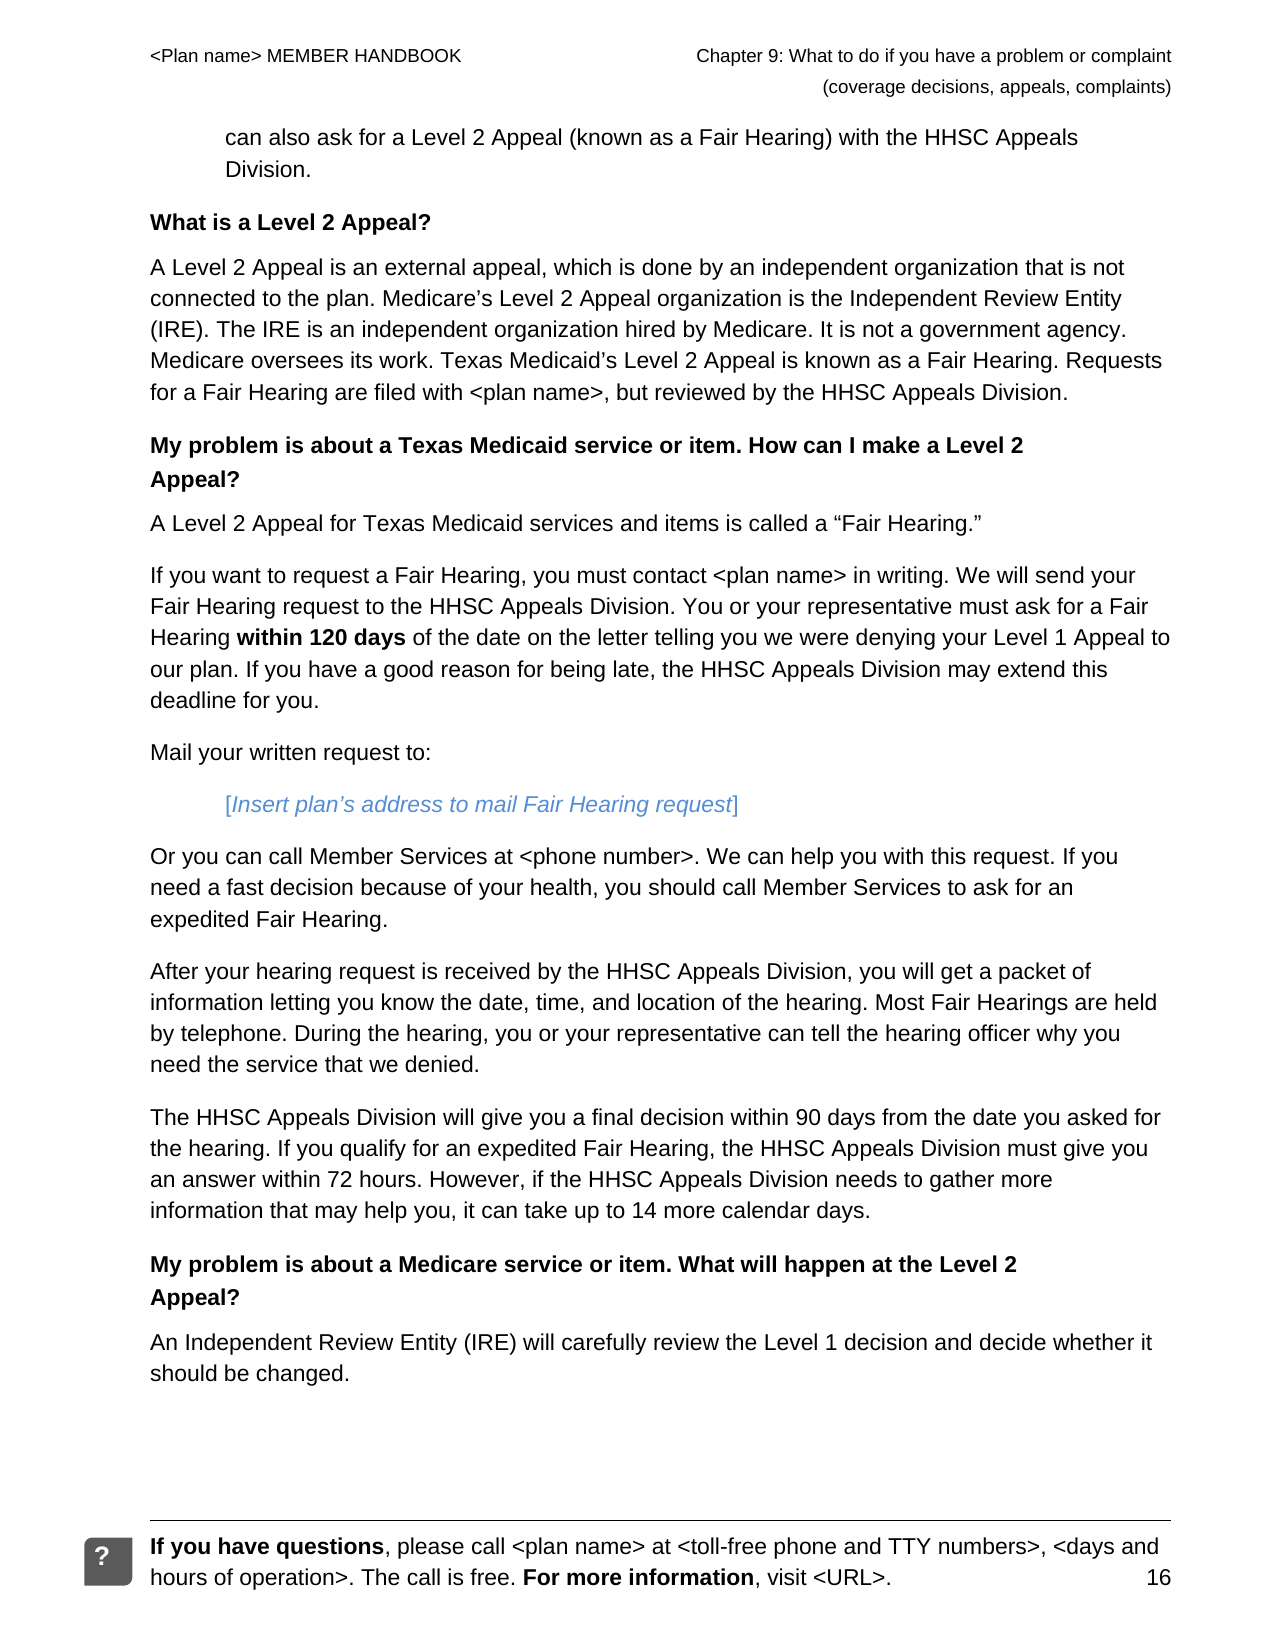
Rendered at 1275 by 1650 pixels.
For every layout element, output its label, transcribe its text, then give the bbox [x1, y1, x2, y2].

subtitle My problem is about a Texas Medicaid service or item. How can I make a Level 2 Appeal? [150, 427, 1096, 494]
text If you want to request a Fair Hearing, you must contact <plan name> in writing. We will send your Fair Hearing request to the HHSC Appeals Division. You or your representative must ask for a Fair Hearing within 120 days of the date on the letter telling you we were denying your Level 1 Appeal to our plan. If you have a good reason for being late, the HHSC Appeals Division may extend this deadline for you. [150, 558, 1171, 714]
text A Level 2 Appeal for Texas Medicaid services and items is called a “Fair Hearing.” [150, 506, 1171, 537]
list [187, 121, 1096, 183]
text The HHSC Appeals Division will give you a final decision within 90 days from the date you asked for the hearing. If you qualify for an expedited Fair Hearing, the HHSC Appeals Division must give you an answer within 72 hours. However, if the HHSC Appeals Division needs to gather more information that may help you, it can take up to 14 more calendar days. [150, 1100, 1171, 1225]
subtitle My problem is about a Medicare service or item. What will happen at the Level 2 Appeal? [150, 1246, 1096, 1312]
text An Independent Review Entity (IRE) will carefully review the Level 1 decision and decide whether it should be changed. [150, 1325, 1171, 1387]
text After your hearing request is received by the HHSC Appeals Division, you will get a packet of information letting you know the date, time, and location of the hearing. Most Fair Hearings are held by telephone. During the hearing, you or your representative can tell the hearing officer why you need the service that we denied. [150, 954, 1171, 1079]
subtitle What is a Level 2 Appeal? [150, 204, 1096, 237]
text A Level 2 Appeal is an external appeal, which is done by an independent organization that is not connected to the plan. Medicare’s Level 2 Appeal organization is the Independent Review Entity (IRE). The IRE is an independent organization hired by Medicare. It is not a government agency. Medicare oversees its work. Texas Medicaid’s Level 2 Appeal is known as a Fair Hearing. Requests for a Fair Hearing are filed with <plan name>, but reviewed by the HHSC Appeals Division. [150, 250, 1171, 406]
text Mail your written request to: [150, 735, 1171, 767]
text [Insert plan’s address to mail Fair Hearing request] [225, 787, 1096, 819]
text Or you can call Member Services at <phone number>. We can help you with this request. If you need a fast decision because of your health, you should call Member Services to ask for an expedited Fair Hearing. [150, 839, 1171, 933]
